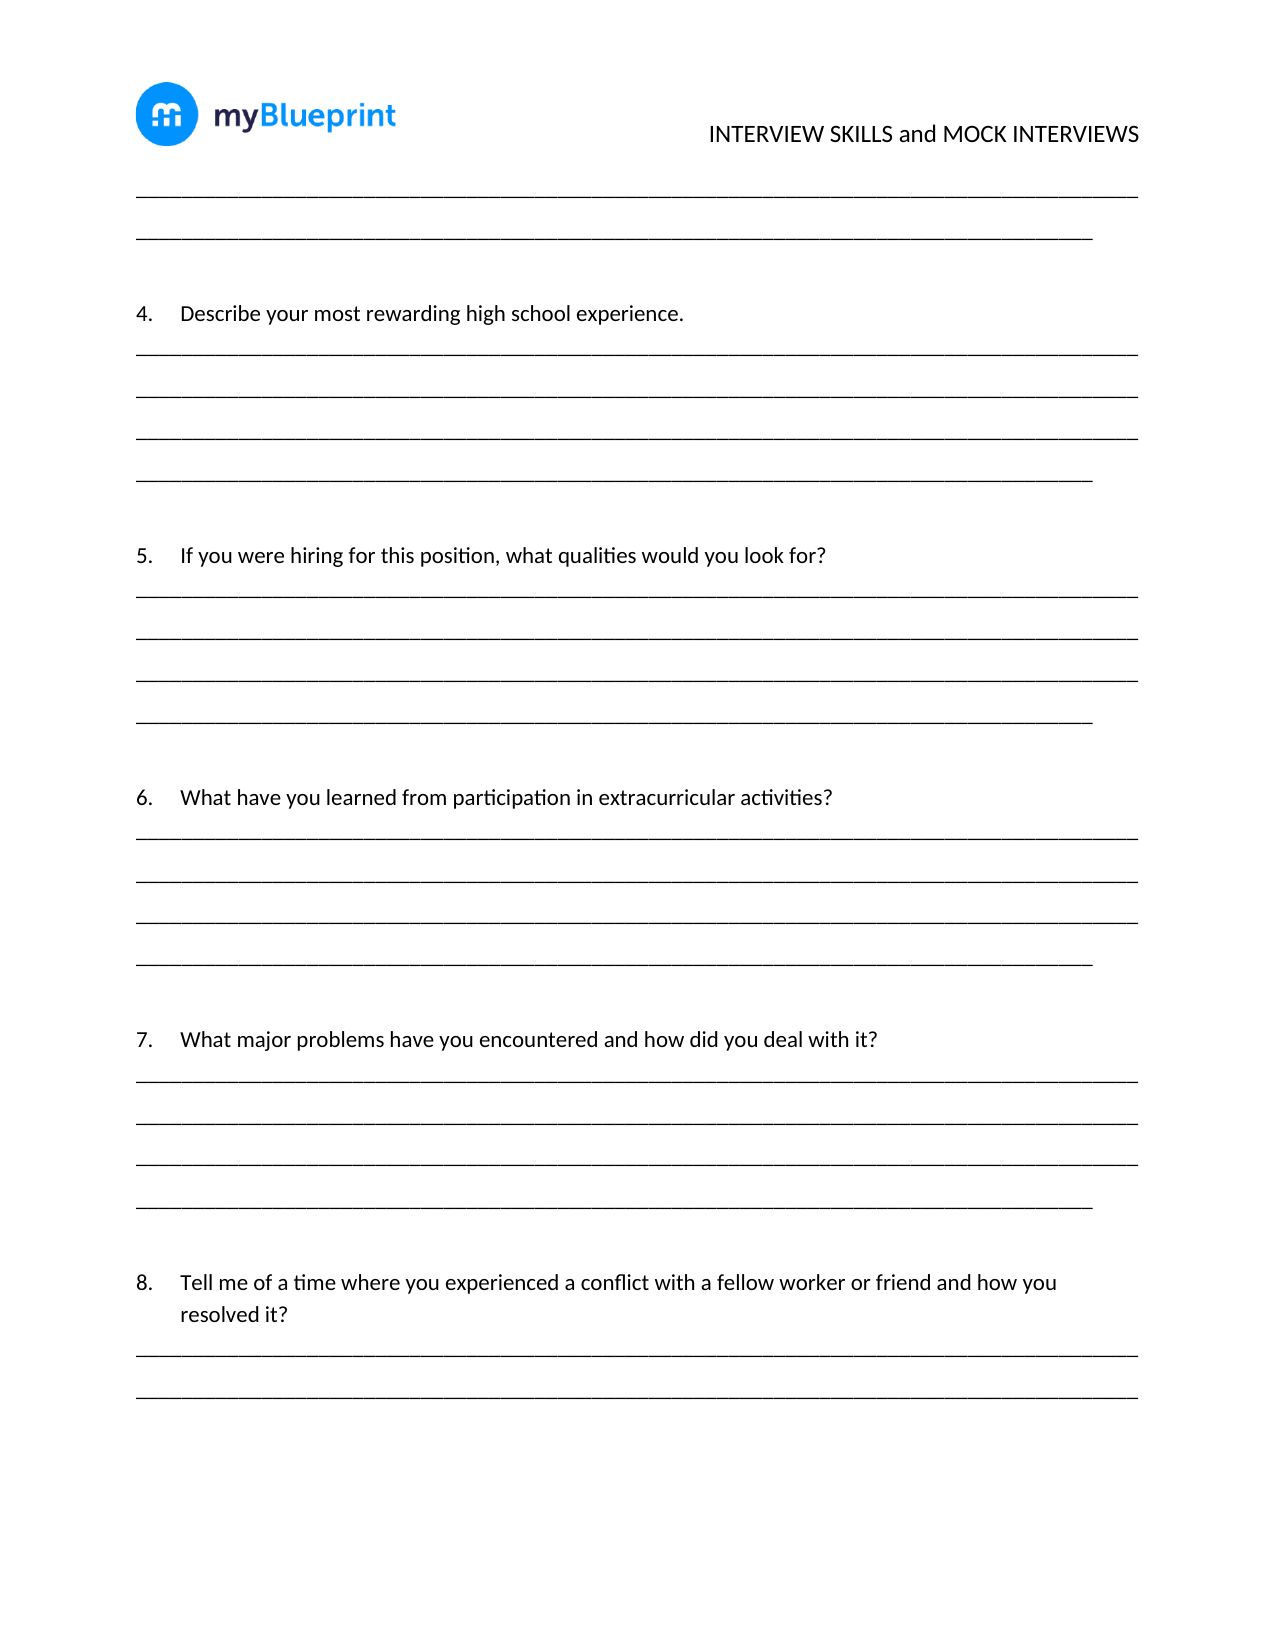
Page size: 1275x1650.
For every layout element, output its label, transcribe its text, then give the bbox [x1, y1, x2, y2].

list Tell me of a time where you experienced a conflict with a fellow worker or friend and how you resolved it? [136, 1268, 1140, 1328]
picture [135, 82, 396, 146]
list What major problems have you encountered and how did you deal with it? [136, 1026, 1140, 1053]
list Describe your most rewarding high school experience. [136, 299, 1140, 327]
list What have you learned from participation in extracurricular activities? [136, 783, 1140, 811]
list If you were hiring for this position, what qualities would you look for? [136, 541, 1140, 569]
